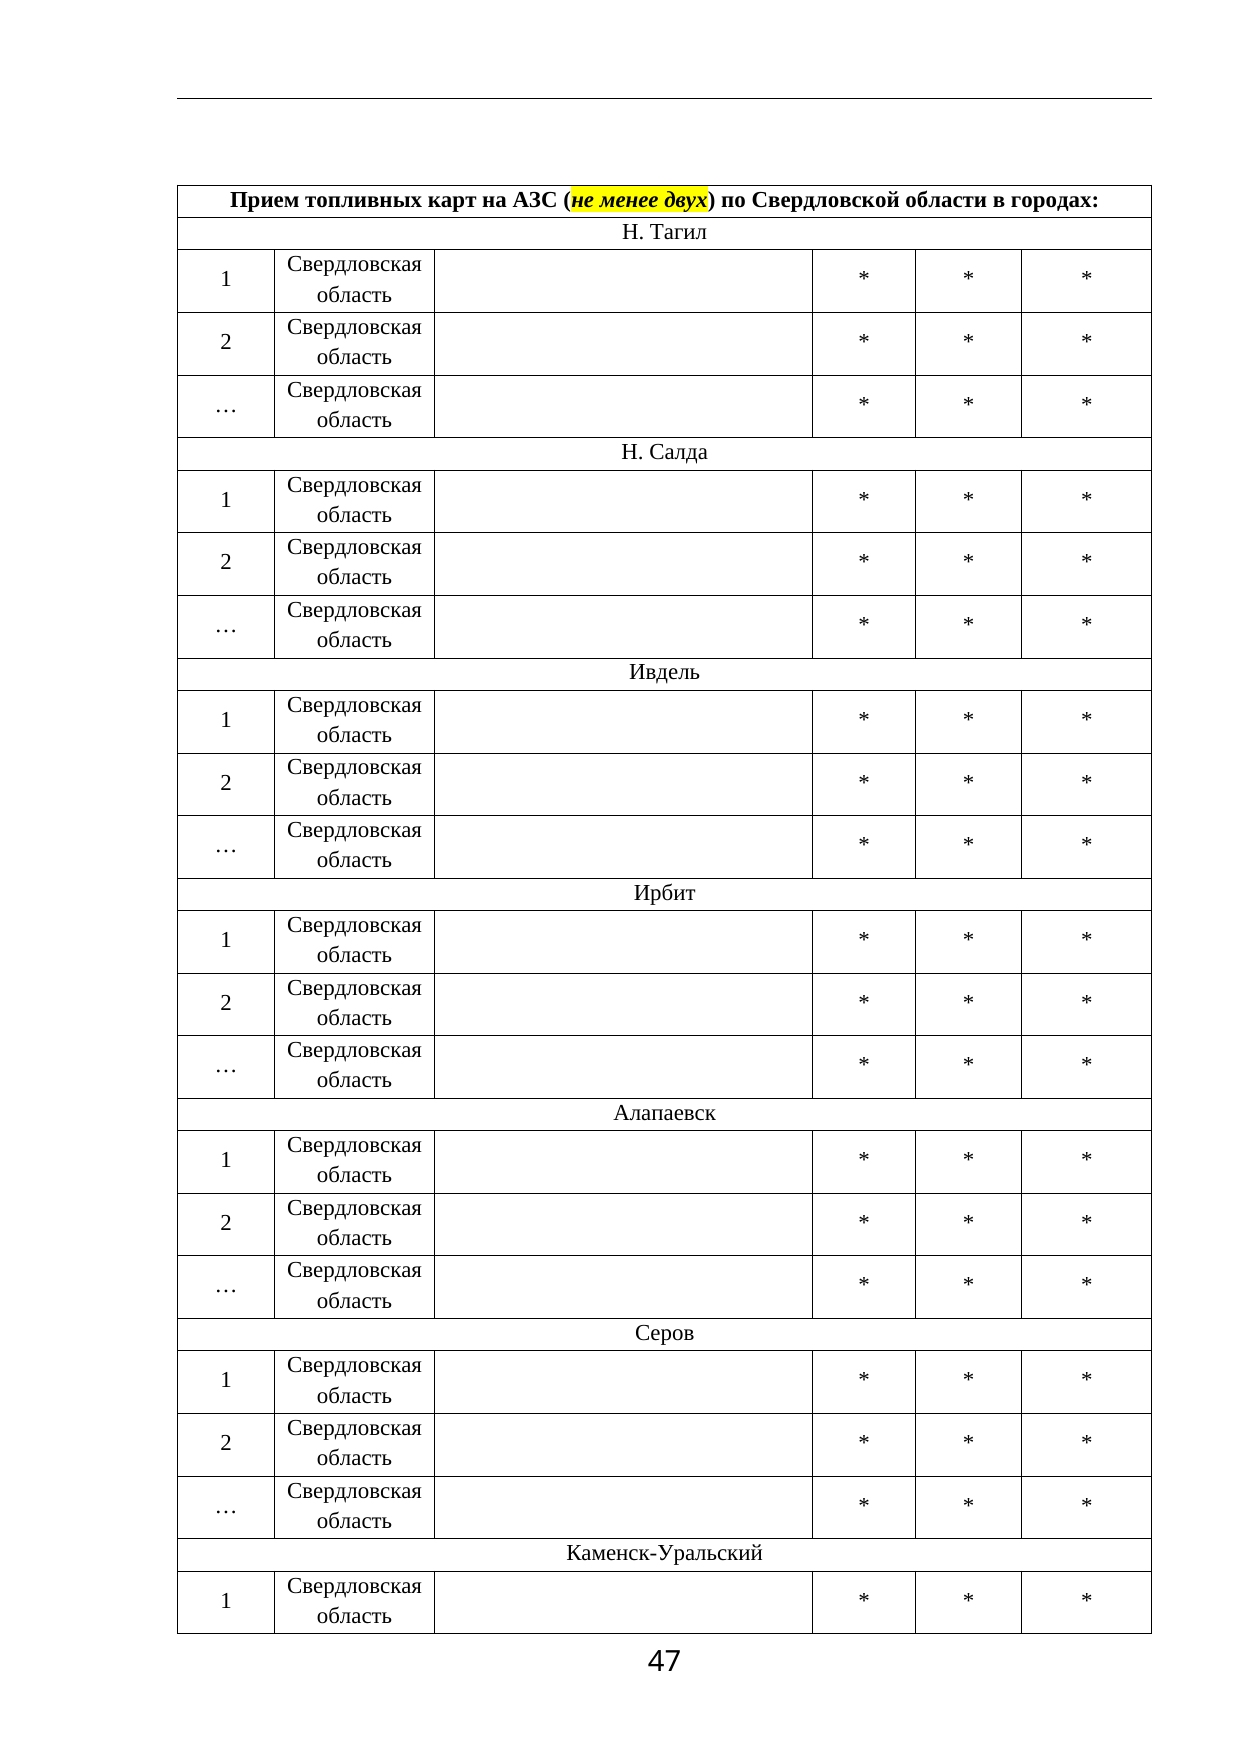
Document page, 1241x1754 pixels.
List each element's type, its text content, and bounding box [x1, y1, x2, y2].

table_cell Свердловская область [275, 1131, 434, 1193]
table_cell [435, 974, 812, 1035]
table_cell 2 [178, 1414, 274, 1476]
table_header Прием топливных карт на АЗС (не менее двух) по Свердловской области в городах: [178, 186, 1151, 217]
table_cell * [813, 471, 915, 532]
table_cell 2 [178, 533, 274, 595]
table_cell * [813, 533, 915, 595]
table_cell * [813, 376, 915, 437]
table_cell * [916, 471, 1021, 532]
table_cell Свердловская область [275, 691, 434, 752]
table_cell [435, 533, 812, 595]
table_cell Свердловская область [275, 250, 434, 312]
table_cell [435, 816, 812, 878]
table_cell * [916, 1256, 1021, 1318]
table_cell * [916, 1477, 1021, 1538]
table_cell [435, 471, 812, 532]
table_cell * [916, 754, 1021, 815]
table_cell [435, 911, 812, 973]
table_cell * [813, 974, 915, 1035]
table_cell [435, 596, 812, 657]
table_cell Свердловская область [275, 974, 434, 1035]
table_cell * [1022, 1572, 1151, 1633]
table_cell [435, 1572, 812, 1633]
table_cell * [916, 1194, 1021, 1255]
table_cell * [813, 1572, 915, 1633]
table_cell * [1022, 1351, 1151, 1413]
table_cell * [916, 376, 1021, 437]
table_cell * [813, 250, 915, 312]
table_cell [435, 691, 812, 752]
table_cell 1 [178, 691, 274, 752]
table_cell * [916, 1351, 1021, 1413]
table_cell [275, 1572, 434, 1633]
table_cell 2 [178, 313, 274, 374]
table_cell * [1022, 911, 1151, 973]
table_cell 1 [178, 1131, 274, 1193]
table_cell * [1022, 1477, 1151, 1538]
table_cell * [1022, 816, 1151, 878]
table_cell … [178, 816, 274, 878]
table_cell * [1022, 1256, 1151, 1318]
table_cell * [813, 754, 915, 815]
table_cell * [916, 1414, 1021, 1476]
table_cell * [916, 250, 1021, 312]
table_cell Свердловская область [275, 313, 434, 374]
table_cell Свердловская область [275, 1414, 434, 1476]
table_cell [435, 754, 812, 815]
table_cell * [1022, 250, 1151, 312]
table_cell * [916, 1036, 1021, 1098]
table_cell Каменск-Уральский [178, 1539, 1151, 1571]
table_cell * [1022, 313, 1151, 374]
table_cell * [813, 596, 915, 657]
table_cell Свердловская область [275, 376, 434, 437]
table_cell Серов [178, 1319, 1151, 1350]
table_cell [435, 1131, 812, 1193]
table_cell [435, 1194, 812, 1255]
table_cell * [1022, 533, 1151, 595]
table_cell Ирбит [178, 879, 1151, 910]
table_cell Свердловская область [275, 471, 434, 532]
table_cell * [1022, 1131, 1151, 1193]
table_cell Свердловская область [275, 533, 434, 595]
table_cell Свердловская область [275, 1351, 434, 1413]
table_cell [435, 1036, 812, 1098]
table_cell * [1022, 471, 1151, 532]
table_cell 1 [178, 911, 274, 973]
table_cell * [1022, 691, 1151, 752]
table_cell [435, 313, 812, 374]
table_cell 2 [178, 974, 274, 1035]
table_cell * [1022, 974, 1151, 1035]
table_cell Н. Тагил [178, 218, 1151, 249]
table_cell * [1022, 596, 1151, 657]
table_cell 1 [178, 1351, 274, 1413]
table_cell [435, 376, 812, 437]
table_cell Свердловская область [275, 754, 434, 815]
table_cell * [813, 1351, 915, 1413]
table_cell Свердловская область [275, 1194, 434, 1255]
table_cell Н. Салда [178, 438, 1151, 469]
table_cell * [916, 1572, 1021, 1633]
table_cell … [178, 1036, 274, 1098]
table_cell * [813, 1256, 915, 1318]
table_cell * [1022, 1036, 1151, 1098]
table_cell [435, 1414, 812, 1476]
table_cell * [813, 911, 915, 973]
table_cell * [916, 911, 1021, 973]
table_cell * [813, 313, 915, 374]
table_cell … [178, 1477, 274, 1538]
table_cell 1 [178, 1572, 274, 1633]
table_cell Свердловская область [275, 911, 434, 973]
table_cell … [178, 376, 274, 437]
table_cell * [916, 596, 1021, 657]
table_cell * [916, 533, 1021, 595]
table_cell … [178, 596, 274, 657]
table_cell 2 [178, 754, 274, 815]
table_cell * [813, 1036, 915, 1098]
table_cell * [916, 816, 1021, 878]
table_cell Свердловская область [275, 596, 434, 657]
table_cell Ивдель [178, 659, 1151, 690]
table_cell Свердловская область [275, 816, 434, 878]
table_cell * [813, 1477, 915, 1538]
table_cell * [916, 1131, 1021, 1193]
table_cell 2 [178, 1194, 274, 1255]
table_cell * [813, 1414, 915, 1476]
table_cell * [813, 1131, 915, 1193]
table_cell Свердловская область [275, 1256, 434, 1318]
table_cell Алапаевск [178, 1099, 1151, 1130]
table_cell Свердловская область [275, 1477, 434, 1538]
table_cell 1 [178, 471, 274, 532]
table_cell * [1022, 754, 1151, 815]
table_cell * [1022, 1414, 1151, 1476]
table_cell * [1022, 1194, 1151, 1255]
table_cell 1 [178, 250, 274, 312]
table_cell * [916, 974, 1021, 1035]
table_cell … [178, 1256, 274, 1318]
table_cell [435, 1256, 812, 1318]
table_cell Свердловская область [275, 1036, 434, 1098]
table_cell * [813, 816, 915, 878]
table_cell * [916, 313, 1021, 374]
table_cell * [1022, 376, 1151, 437]
table_cell [435, 1351, 812, 1413]
table_cell * [813, 1194, 915, 1255]
table_cell * [916, 691, 1021, 752]
table_cell * [813, 691, 915, 752]
table_cell [435, 1477, 812, 1538]
table_cell [435, 250, 812, 312]
